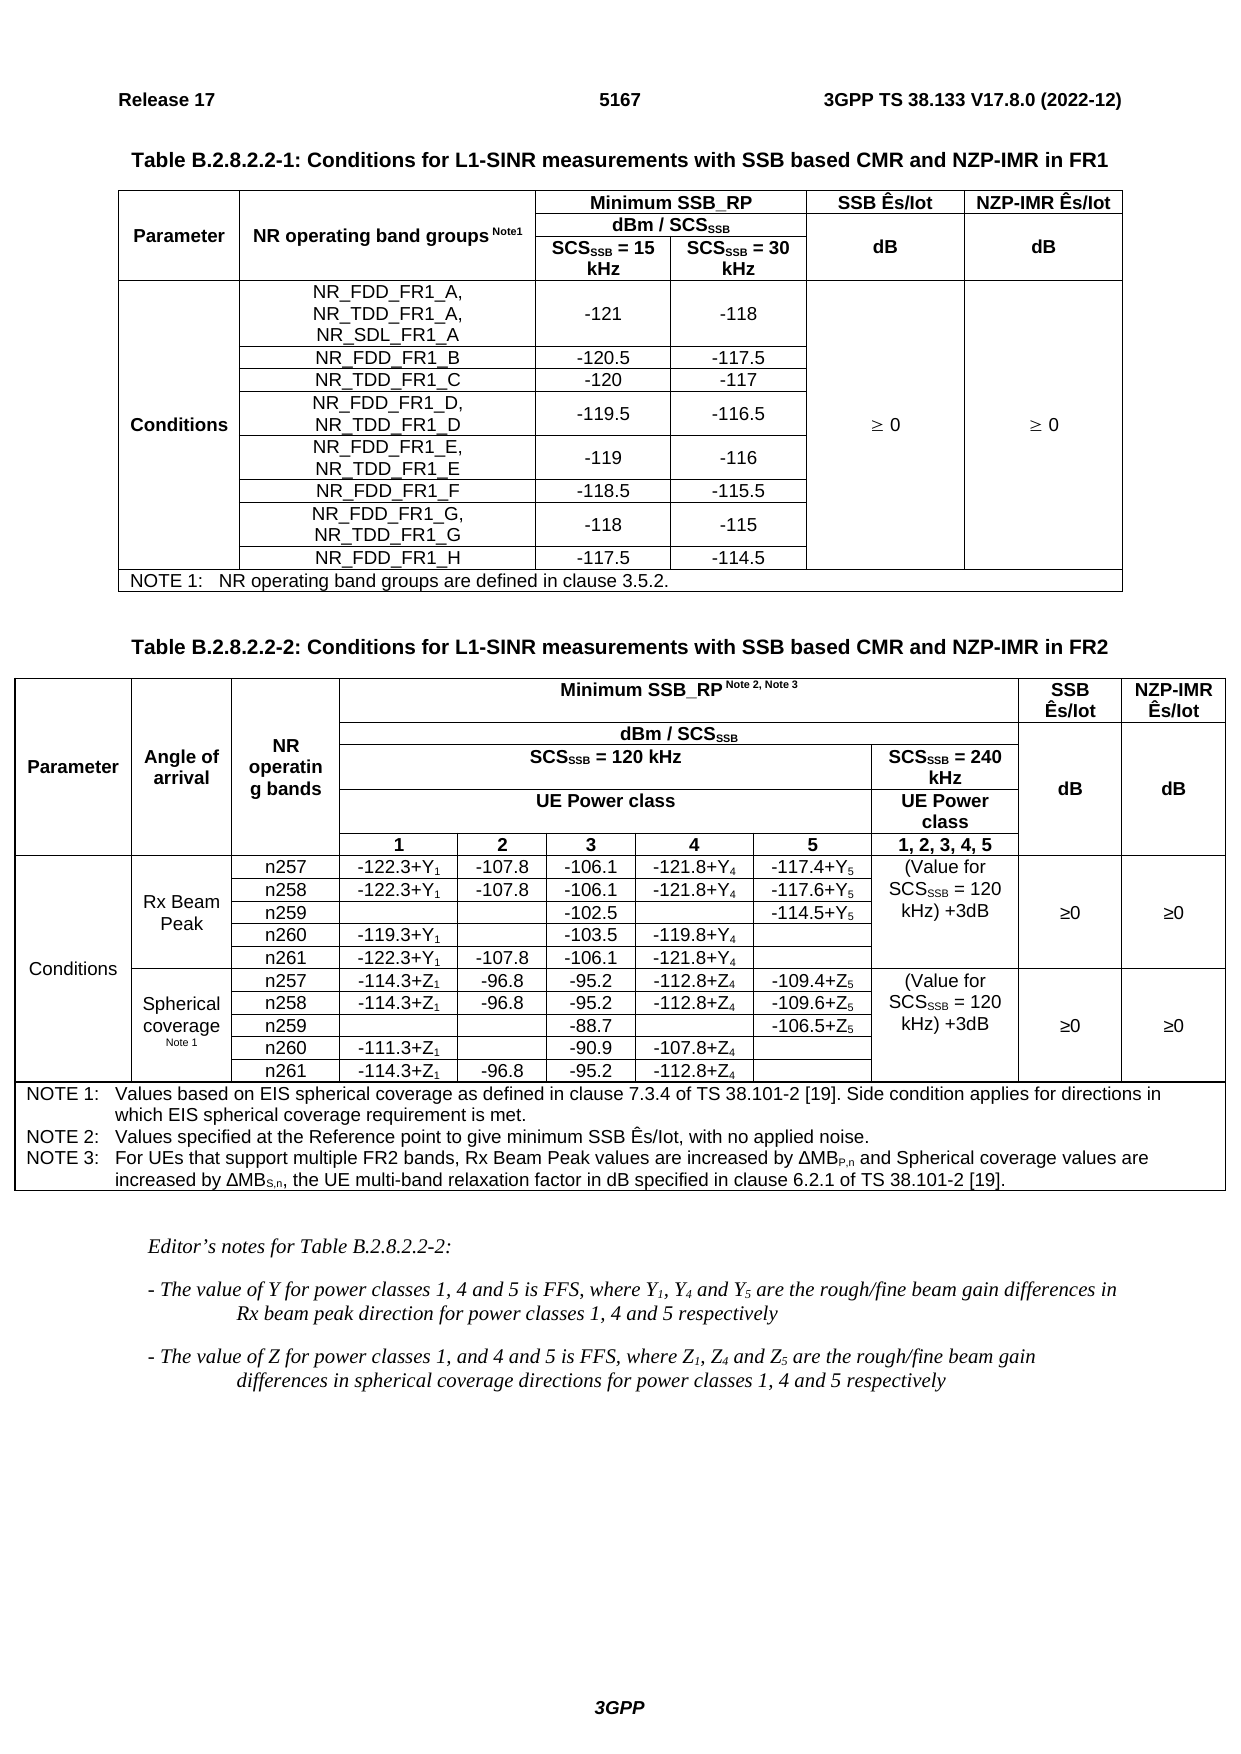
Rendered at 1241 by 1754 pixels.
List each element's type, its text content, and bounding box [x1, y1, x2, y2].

text Table B.2.8.2.2-1: Conditions for L1-SINR measurements with SSB based CMR and NZP-IMR in FR1 [118, 148, 1122, 172]
table_cell -109.6+Z5 [754, 992, 871, 1013]
table_cell -117 [671, 369, 806, 391]
table_cell Conditions [119, 281, 239, 568]
table_cell [458, 1015, 546, 1036]
table_cell [754, 924, 871, 946]
table_cell UE Power class [340, 790, 871, 833]
table_cell -117.5 [536, 547, 670, 568]
table_cell -119.8+Y4 [636, 924, 753, 946]
table_cell SCSSSB = 15 kHz [536, 237, 670, 280]
table_cell -118.5 [536, 480, 670, 502]
table_cell NR_FDD_FR1_D, NR_TDD_FR1_D [240, 392, 535, 435]
table_header NR operating band groups Note1 [240, 191, 535, 280]
table_cell -88.7 [547, 1015, 635, 1036]
table_header NZP-IMR Ês/Iot [1122, 679, 1225, 722]
table_cell -106.1 [547, 856, 635, 878]
table_cell [636, 1015, 753, 1036]
table_cell NR_FDD_FR1_B [240, 347, 535, 368]
table_cell [458, 924, 546, 946]
table_cell dB [1122, 723, 1225, 855]
text - The value of Y for power classes 1, 4 and 5 is FFS, where Y1, Y4 and Y5 are the rough/fine beam gain differences in Rx beam peak direction for power classes 1, 4 and 5 respectively [148, 1277, 1122, 1325]
table_cell -114.3+Z1 [340, 1060, 457, 1081]
table_cell NOTE 1: Values based on EIS spherical coverage as defined in clause 7.3.4 of TS 38.101-2 [19]. Side condition applies for directions in which EIS spherical coverage requirement is met. NOTE 2: Values specified at the Reference point to give minimum SSB Ês/Iot, with no applied noise. NOTE 3: For UEs that support multiple FR2 bands, Rx Beam Peak values are increased by ∆MBP,n and Spherical coverage values are increased by ∆MBS,n, the UE multi-band relaxation factor in dB specified in clause 6.2.1 of TS 38.101-2 [19]. [16, 1083, 1225, 1190]
table_cell -122.3+Y1 [340, 947, 457, 968]
table_cell n257 [232, 856, 339, 878]
table_cell Rx Beam Peak [132, 856, 231, 968]
table_header Minimum SSB_RP Note 2, Note 3 [340, 679, 1018, 722]
table_header Minimum SSB_RP [536, 191, 806, 213]
table_cell 3 [547, 834, 635, 855]
table_cell -114.5+Y5 [754, 902, 871, 923]
table_cell [754, 1037, 871, 1059]
table_cell -102.5 [547, 902, 635, 923]
table_cell NR_FDD_FR1_A, NR_TDD_FR1_A, NR_SDL_FR1_A [240, 281, 535, 346]
table_cell Spherical coverage Note 1 [132, 969, 231, 1081]
table_cell ≥0 [1019, 856, 1121, 968]
table_cell -119.3+Y1 [340, 924, 457, 946]
table_cell SCSSSB = 240 kHz [872, 745, 1018, 788]
table_cell [636, 902, 753, 923]
table_cell -117.6+Y5 [754, 879, 871, 901]
table_cell -107.8+Z4 [636, 1037, 753, 1059]
table_cell -116 [671, 436, 806, 479]
table_cell -90.9 [547, 1037, 635, 1059]
table_cell -120.5 [536, 347, 670, 368]
table_cell UE Power class [872, 790, 1018, 833]
table_cell -114.3+Z1 [340, 992, 457, 1013]
table_cell -112.8+Z4 [636, 969, 753, 991]
table_cell -107.8 [458, 947, 546, 968]
table_cell -112.8+Z4 [636, 992, 753, 1013]
table_cell -95.2 [547, 1060, 635, 1081]
table_cell 5 [754, 834, 871, 855]
table_cell -96.8 [458, 992, 546, 1013]
table_cell -114.3+Z1 [340, 969, 457, 991]
table_cell dB [807, 214, 964, 280]
table_header NR operating bands [232, 679, 339, 855]
table_cell -106.5+Z5 [754, 1015, 871, 1036]
table_cell n259 [232, 1015, 339, 1036]
table_cell dBm / SCSSSB [536, 214, 806, 236]
table_cell -106.1 [547, 947, 635, 968]
table_cell -117.4+Y5 [754, 856, 871, 878]
table_cell (Value for SCSSSB = 120 kHz) +3dB [872, 856, 1018, 968]
table_cell [340, 1015, 457, 1036]
table_cell -106.1 [547, 879, 635, 901]
table_header Angle of arrival [132, 679, 231, 855]
table_cell -120 [536, 369, 670, 391]
table_cell n258 [232, 992, 339, 1013]
table_cell 0 [807, 281, 964, 568]
table_cell (Value for SCSSSB = 120 kHz) +3dB [872, 969, 1018, 1081]
table_cell dBm / SCSSSB [340, 723, 1018, 744]
table_cell NR_TDD_FR1_C [240, 369, 535, 391]
table_cell -122.3+Y1 [340, 856, 457, 878]
table_cell -109.4+Z5 [754, 969, 871, 991]
table_cell -117.5 [671, 347, 806, 368]
table_cell NR_FDD_FR1_G, NR_TDD_FR1_G [240, 503, 535, 546]
table_cell dB [965, 214, 1122, 280]
table_cell -95.2 [547, 992, 635, 1013]
table_cell -103.5 [547, 924, 635, 946]
table_cell -114.5 [671, 547, 806, 568]
table_cell n261 [232, 1060, 339, 1081]
table_cell ≥0 [1019, 969, 1121, 1081]
table_header Parameter [119, 191, 239, 280]
table_cell -112.8+Z4 [636, 1060, 753, 1081]
table_cell [458, 902, 546, 923]
table_cell -115.5 [671, 480, 806, 502]
table_header SSB Ês/Iot [807, 191, 964, 213]
table_cell n261 [232, 947, 339, 968]
table_cell dB [1019, 723, 1121, 855]
table_cell -119.5 [536, 392, 670, 435]
table_cell [754, 1060, 871, 1081]
table_cell -115 [671, 503, 806, 546]
table_cell -116.5 [671, 392, 806, 435]
table_cell n259 [232, 902, 339, 923]
table_cell ≥0 [1122, 969, 1225, 1081]
table_cell NR_FDD_FR1_F [240, 480, 535, 502]
table_cell SCSSSB = 30 kHz [671, 237, 806, 280]
table_cell NR_FDD_FR1_E, NR_TDD_FR1_E [240, 436, 535, 479]
table_cell -122.3+Y1 [340, 879, 457, 901]
table_cell -111.3+Z1 [340, 1037, 457, 1059]
table_cell -121 [536, 281, 670, 346]
table_cell -121.8+Y4 [636, 947, 753, 968]
table_cell 0 [965, 281, 1122, 568]
table_header SSB Ês/Iot [1019, 679, 1121, 722]
table_cell Conditions [16, 856, 131, 1081]
text Editor’s notes for Table B.2.8.2.2-2: [148, 1234, 1122, 1258]
table_cell 1 [340, 834, 457, 855]
table_cell NOTE 1: NR operating band groups are defined in clause 3.5.2. [119, 570, 1122, 591]
table_cell [340, 902, 457, 923]
table_cell n260 [232, 1037, 339, 1059]
table_header Parameter [16, 679, 131, 855]
table_cell n258 [232, 879, 339, 901]
table_cell 2 [458, 834, 546, 855]
text Table B.2.8.2.2-2: Conditions for L1-SINR measurements with SSB based CMR and NZP-IMR in FR2 [118, 635, 1122, 659]
table_cell NR_FDD_FR1_H [240, 547, 535, 568]
table_cell -96.8 [458, 969, 546, 991]
table_cell -119 [536, 436, 670, 479]
text - The value of Z for power classes 1, and 4 and 5 is FFS, where Z1, Z4 and Z5 are the rough/fine beam gain differences in spherical coverage directions for power classes 1, 4 and 5 respectively [148, 1344, 1122, 1392]
table_header NZP-IMR Ês/Iot [965, 191, 1122, 213]
table_cell -96.8 [458, 1060, 546, 1081]
table_cell n260 [232, 924, 339, 946]
table_cell -121.8+Y4 [636, 856, 753, 878]
table_cell n257 [232, 969, 339, 991]
table_cell -121.8+Y4 [636, 879, 753, 901]
table_cell ≥0 [1122, 856, 1225, 968]
table_cell -118 [536, 503, 670, 546]
table_cell -107.8 [458, 879, 546, 901]
table_cell -118 [671, 281, 806, 346]
table_cell 1, 2, 3, 4, 5 [872, 834, 1018, 855]
table_cell [458, 1037, 546, 1059]
table_cell [754, 947, 871, 968]
table_cell -107.8 [458, 856, 546, 878]
table_cell 4 [636, 834, 753, 855]
table_cell -95.2 [547, 969, 635, 991]
table_cell SCSSSB = 120 kHz [340, 745, 871, 788]
